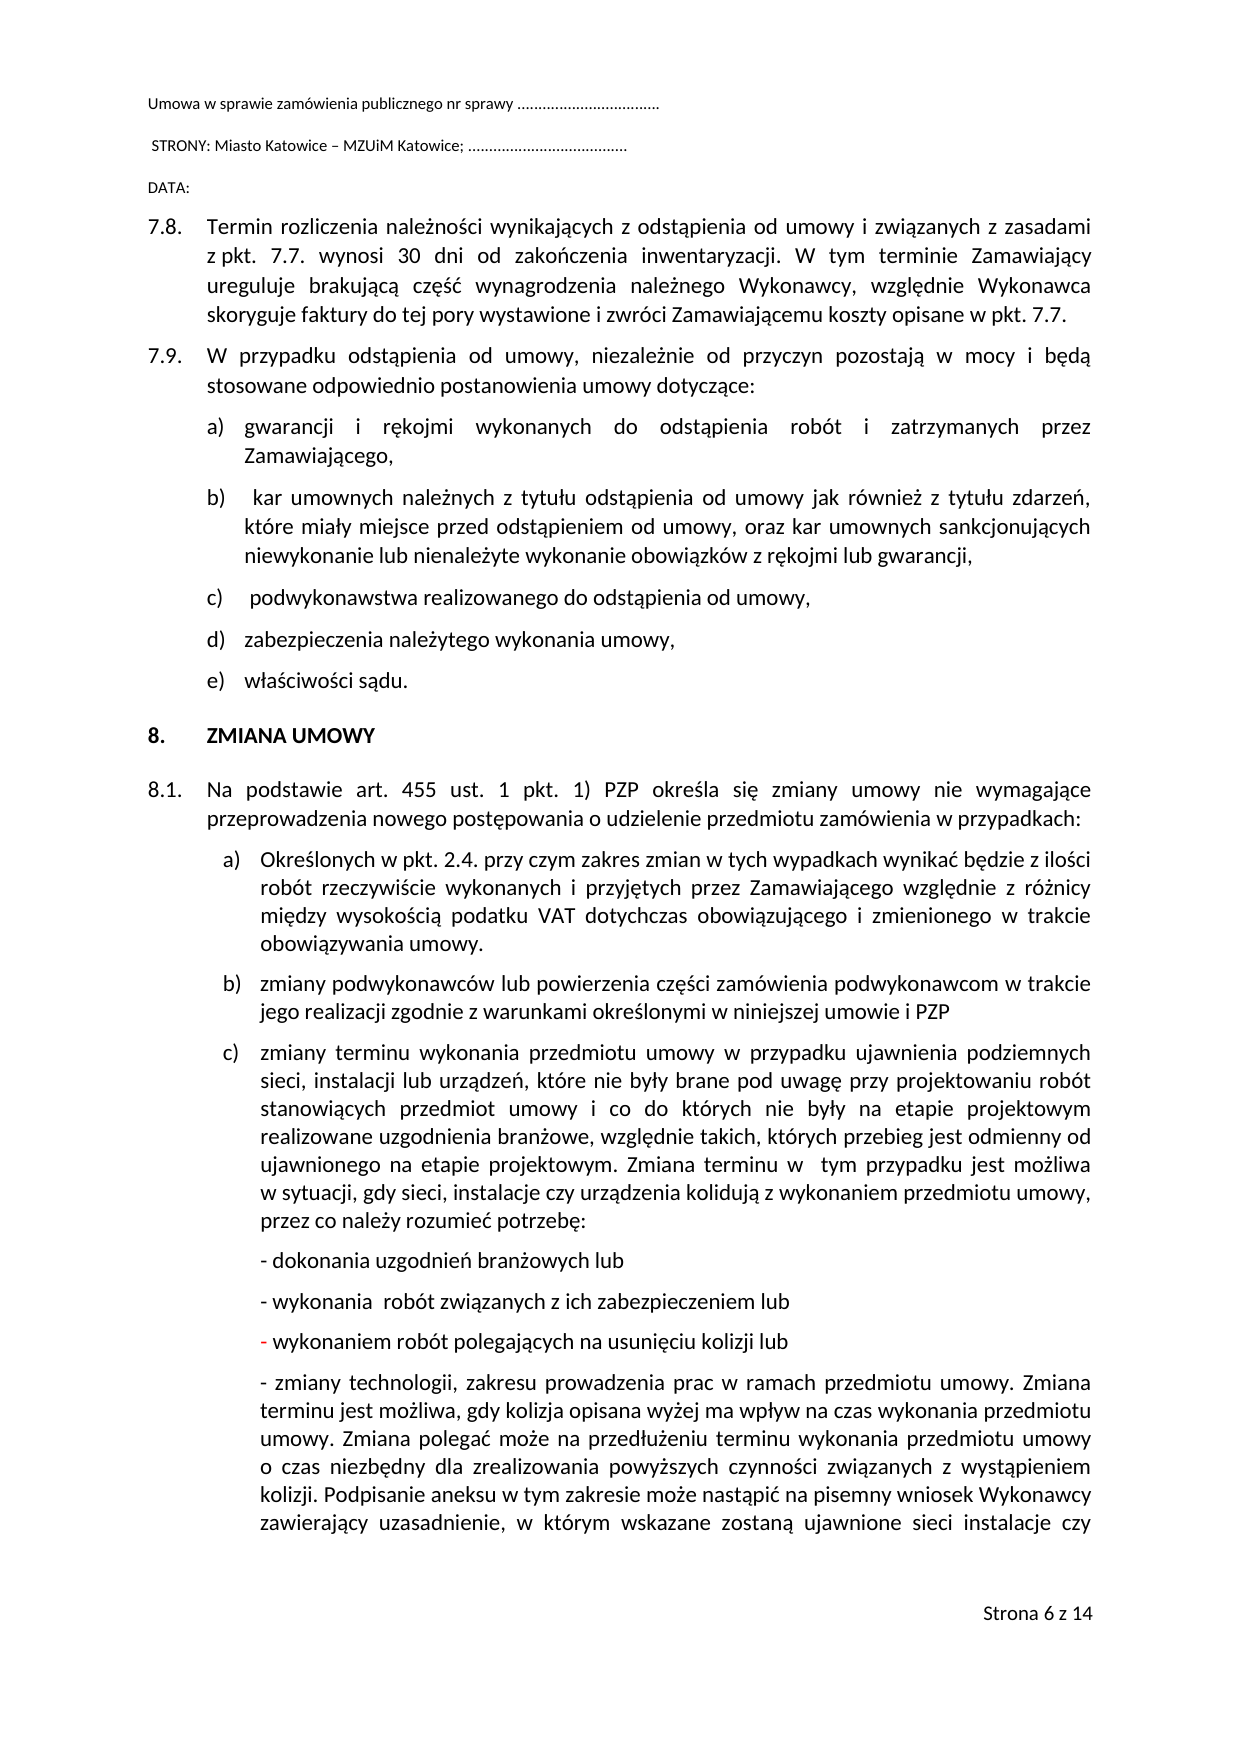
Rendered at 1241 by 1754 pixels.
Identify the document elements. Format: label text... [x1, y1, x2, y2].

text - dokonania uzgodnień branżowych lub [260, 1246, 1093, 1274]
text Termin rozliczenia należności wynikających z odstąpienia od umowy i związanych z zasadami z pkt. 7.7. wynosi 30 dni od zakończenia inwentaryzacji. W tym terminie Zamawiający ureguluje brakującą część wynagrodzenia należnego Wykonawcy, względnie Wykonawca skoryguje faktury do tej pory wystawione i zwróci Zamawiającemu koszty opisane w pkt. 7.7. [148, 211, 1093, 328]
list Określonych w pkt. 2.4. przy czym zakres zmian w tych wypadkach wynikać będzie z ilości robót rzeczywiście wykonanych i przyjętych przez Zamawiającego względnie z różnicy między wysokością podatku VAT dotychczas obowiązującego i zmienionego w trakcie obowiązywania umowy. [223, 845, 1093, 957]
subtitle zmiana umowy [148, 720, 1093, 749]
text W przypadku odstąpienia od umowy, niezależnie od przyczyn pozostają w mocy i będą stosowane odpowiednio postanowienia umowy dotyczące: [148, 341, 1093, 399]
list podwykonawstwa realizowanego do odstąpienia od umowy, [207, 582, 1093, 611]
text - wykonaniem robót polegających na usunięciu kolizji lub [260, 1327, 1093, 1356]
list właściwości sądu. [207, 666, 1093, 695]
text Na podstawie art. 455 ust. 1 pkt. 1) PZP określa się zmiany umowy nie wymagające przeprowadzenia nowego postępowania o udzielenie przedmiotu zamówienia w przypadkach: [148, 774, 1093, 832]
list gwarancji i rękojmi wykonanych do odstąpienia robót i zatrzymanych przez Zamawiającego, [207, 411, 1093, 470]
list zmiany podwykonawców lub powierzenia części zamówienia podwykonawcom w trakcie jego realizacji zgodnie z warunkami określonymi w niniejszej umowie i PZP [223, 969, 1093, 1025]
list zmiany terminu wykonania przedmiotu umowy w przypadku ujawnienia podziemnych sieci, instalacji lub urządzeń, które nie były brane pod uwagę przy projektowaniu robót stanowiących przedmiot umowy i co do których nie były na etapie projektowym realizowane uzgodnienia branżowe, względnie takich, których przebieg jest odmienny od ujawnionego na etapie projektowym. Zmiana terminu w tym przypadku jest możliwa w sytuacji, gdy sieci, instalacje czy urządzenia kolidują z wykonaniem przedmiotu umowy, przez co należy rozumieć potrzebę: [223, 1038, 1093, 1234]
list zabezpieczenia należytego wykonania umowy, [207, 624, 1093, 653]
list kar umownych należnych z tytułu odstąpienia od umowy jak również z tytułu zdarzeń, które miały miejsce przed odstąpieniem od umowy, oraz kar umownych sankcjonujących niewykonanie lub nienależyte wykonanie obowiązków z rękojmi lub gwarancji, [207, 482, 1093, 570]
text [260, 1368, 1093, 1536]
text - wykonania robót związanych z ich zabezpieczeniem lub [260, 1287, 1093, 1315]
